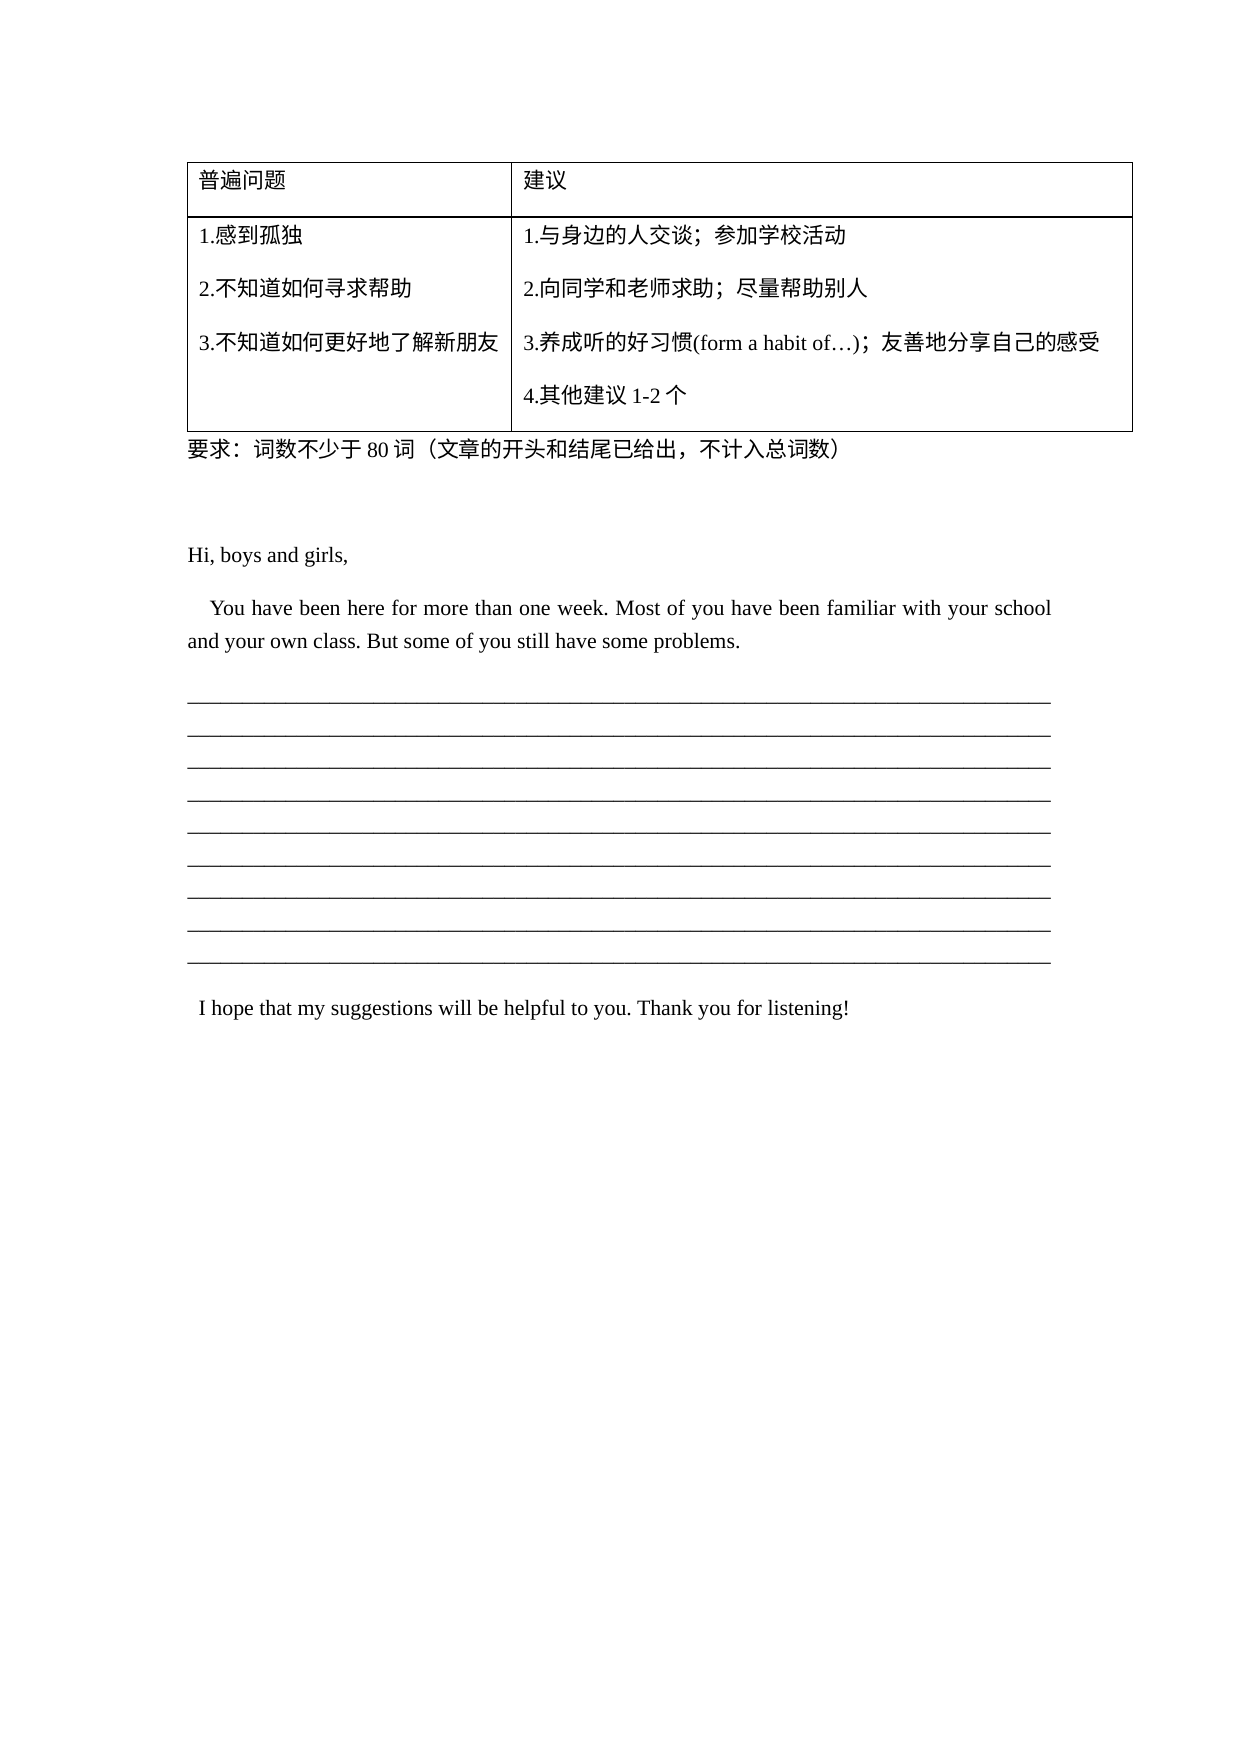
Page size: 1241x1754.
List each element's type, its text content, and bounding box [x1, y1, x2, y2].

text Hi, boys and girls, [187, 538, 1053, 571]
text _______________________________________________________________________________________________________________________________________________________________________________________________________________________________________________________________________________________________________________________________________________________________________________________________________________________________________________________________________________________________________________________________________________________________________________________________________________________________________________________________________________________________________________________________________ [187, 678, 1053, 970]
text I hope that my suggestions will be helpful to you. Thank you for listening! [187, 991, 1053, 1023]
table_cell 1.感到孤独 2.不知道如何寻求帮助 3.不知道如何更好地了解新朋友 [188, 218, 511, 431]
table_cell 1.与身边的人交谈；参加学校活动 2.向同学和老师求助；尽量帮助别人 3.养成听的好习惯(form a habit of…)；友善地分享自己的感受 4.其他建议1-2个 [512, 218, 1132, 431]
table_header 普遍问题 [188, 163, 511, 216]
text You have been here for more than one week. Most of you have been familiar with your school and your own class. But some of you still have some problems. [187, 592, 1053, 657]
table_header 建议 [512, 163, 1132, 216]
text 要求：词数不少于80词（文章的开头和结尾已给出，不计入总词数） [187, 432, 1053, 464]
